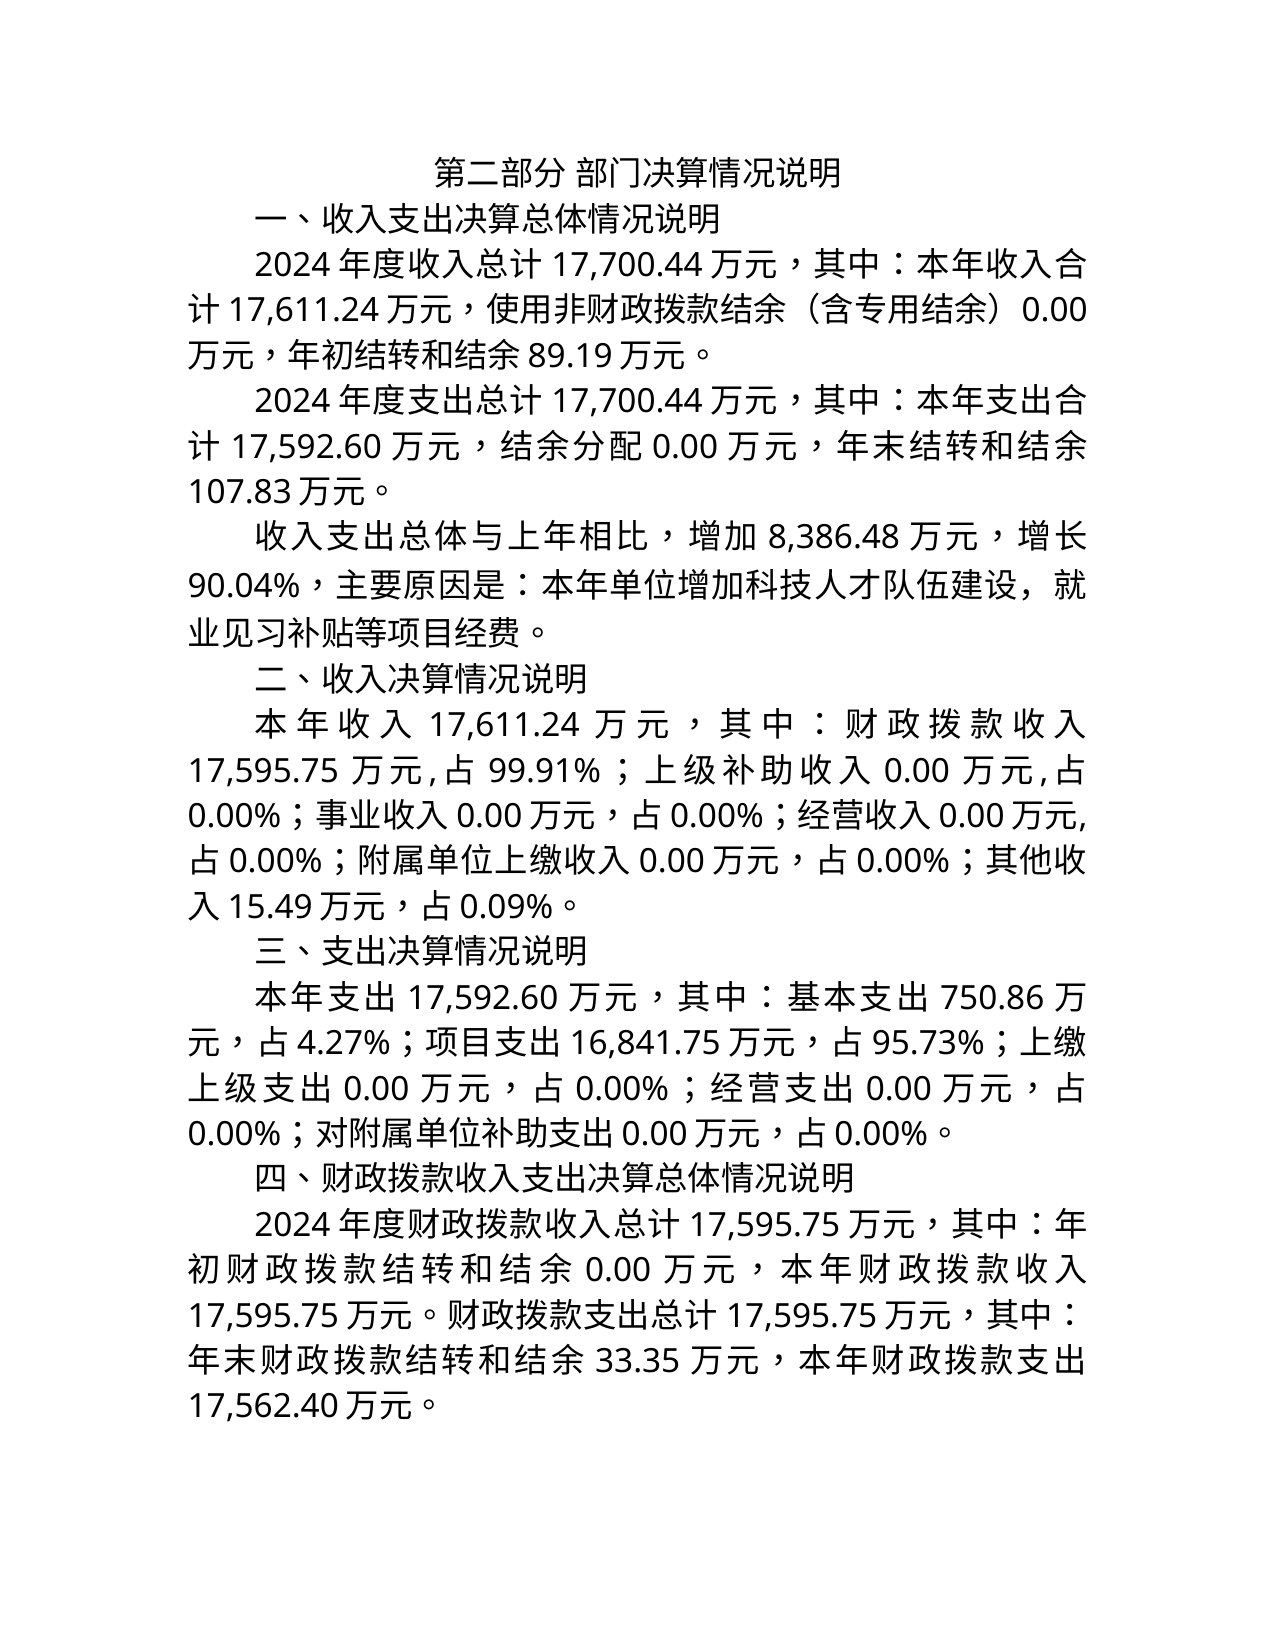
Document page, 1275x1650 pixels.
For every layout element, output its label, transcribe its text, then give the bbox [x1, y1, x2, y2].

text 本年收入17,611.24万元，其中：财政拨款收入17,595.75万元,占99.91%；上级补助收入0.00万元,占0.00%；事业收入0.00万元，占0.00%；经营收入0.00万元,占0.00%；附属单位上缴收入0.00万元，占0.00%；其他收入15.49万元，占0.09%。 [187, 701, 1087, 928]
text 三、支出决算情况说明 [187, 928, 1087, 973]
text 二、收入决算情况说明 [187, 656, 1087, 701]
text 2024年度支出总计17,700.44万元，其中：本年支出合计17,592.60万元，结余分配0.00万元，年末结转和结余107.83万元。 [187, 377, 1087, 513]
text 四、财政拨款收入支出决算总体情况说明 [187, 1155, 1087, 1201]
text 本年支出17,592.60万元，其中：基本支出750.86万元，占4.27%；项目支出16,841.75万元，占95.73%；上缴上级支出0.00万元，占0.00%；经营支出0.00万元，占0.00%；对附属单位补助支出0.00万元，占0.00%。 [187, 973, 1087, 1155]
text 第二部分 部门决算情况说明 [187, 150, 1087, 195]
text 一、收入支出决算总体情况说明 [187, 195, 1087, 241]
text 2024年度财政拨款收入总计17,595.75万元，其中：年初财政拨款结转和结余0.00万元，本年财政拨款收入17,595.75万元。财政拨款支出总计17,595.75万元，其中：年末财政拨款结转和结余33.35万元，本年财政拨款支出17,562.40万元。 [187, 1201, 1087, 1428]
text 收入支出总体与上年相比，增加8,386.48万元，增长90.04%，主要原因是：本年单位增加科技人才队伍建设，就业见习补贴等项目经费。 [187, 513, 1087, 656]
text 2024年度收入总计17,700.44万元，其中：本年收入合计17,611.24万元，使用非财政拨款结余（含专用结余）0.00万元，年初结转和结余89.19万元。 [187, 241, 1087, 377]
